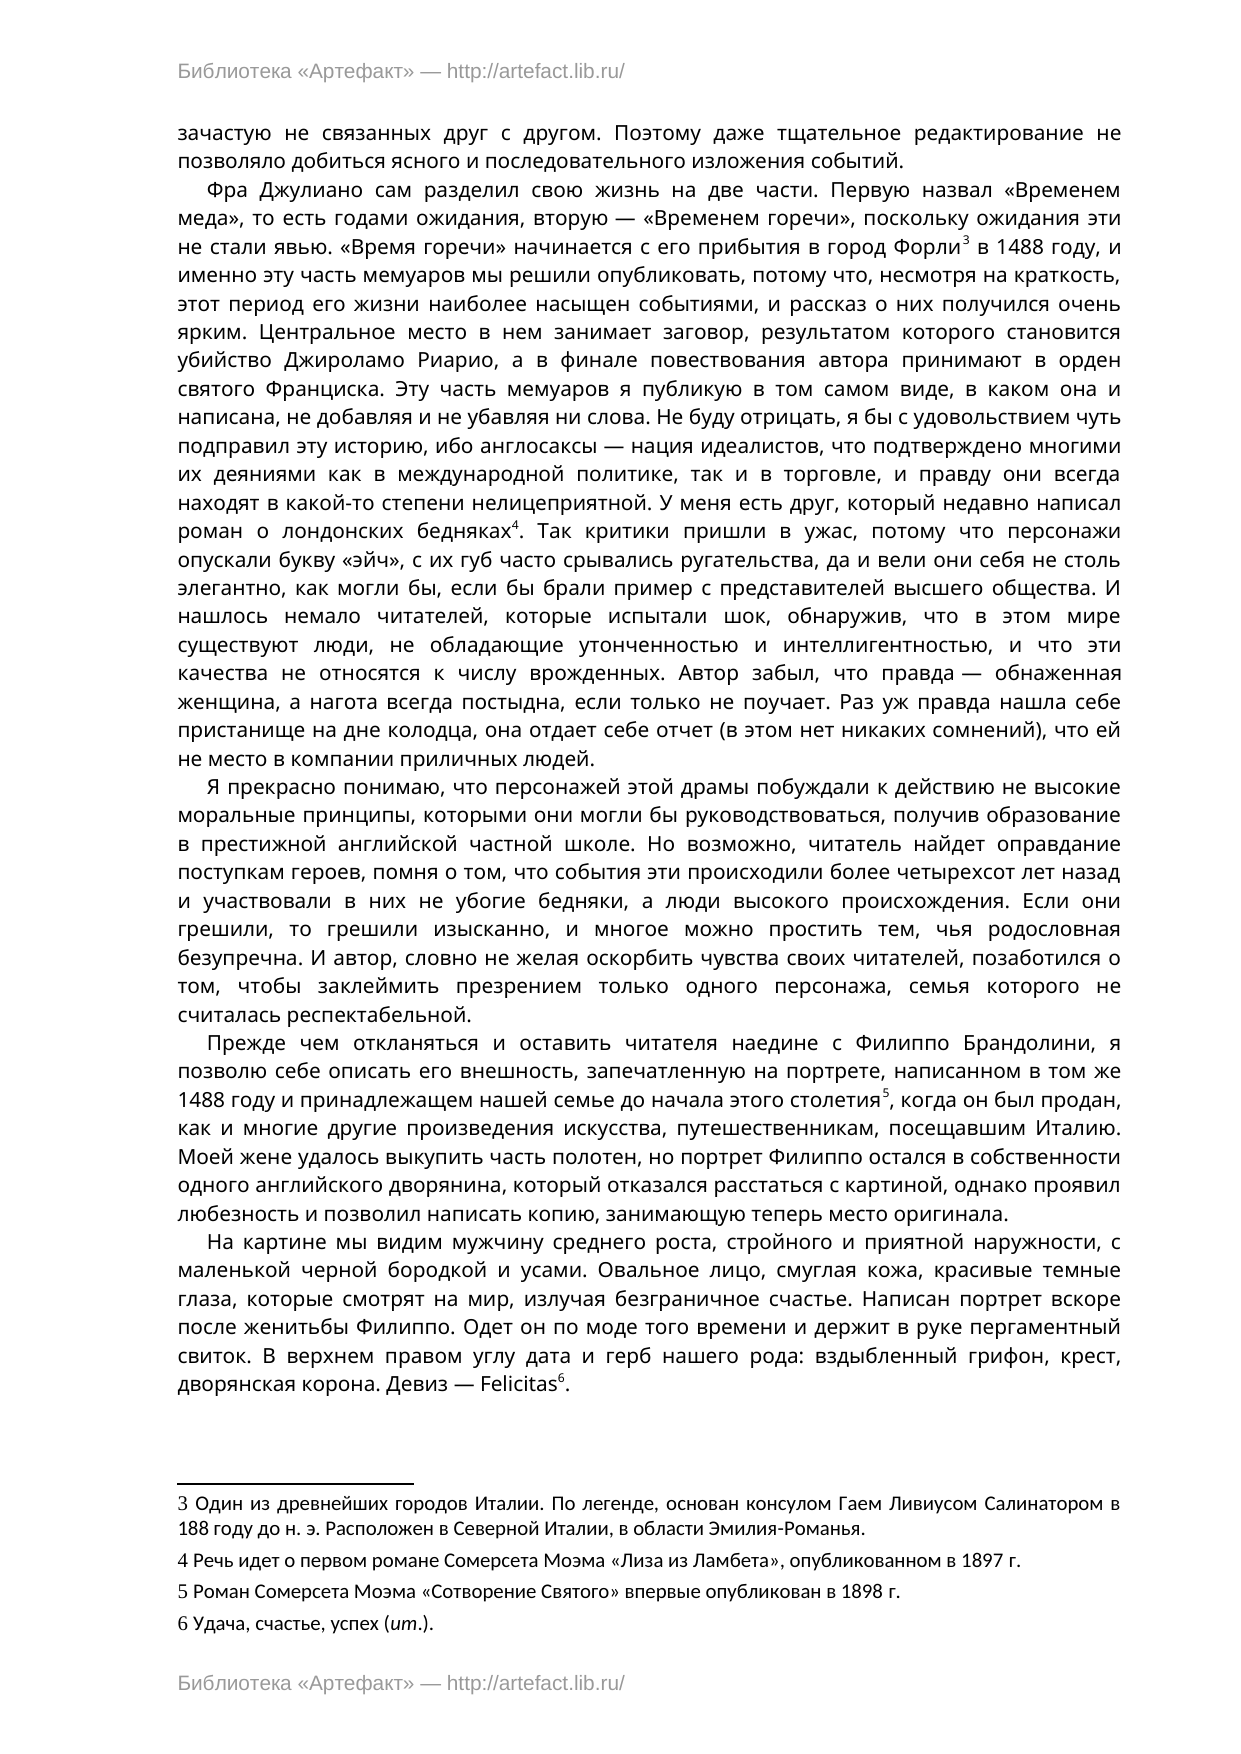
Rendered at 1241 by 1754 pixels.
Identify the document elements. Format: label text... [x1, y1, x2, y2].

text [177, 118, 1122, 175]
text Фра Джулиано сам разделил свою жизнь на две части. Первую назвал «Временем меда», то есть годами ожидания, вторую — «Временем горечи», поскольку ожидания эти не стали явью. «Время горечи» начинается с его прибытия в город Форли в 1488 году, и именно эту часть мемуаров мы решили опубликовать, потому что, несмотря на краткость, этот период его жизни наиболее насыщен событиями, и рассказ о них получился очень ярким. Центральное место в нем занимает заговор, результатом которого становится убийство Джироламо Риарио, а в финале повествования автора принимают в орден святого Франциска. Эту часть мемуаров я публикую в том самом виде, в каком она и написана, не добавляя и не убавляя ни слова. Не буду отрицать, я бы с удовольствием чуть подправил эту историю, ибо англосаксы — нация идеалистов, что подтверждено многими их деяниями как в международной политике, так и в торговле, и правду они всегда находят в какой-то степени нелицеприятной. У меня есть друг, который недавно написал роман о лондонских бедняках. Так критики пришли в ужас, потому что персонажи опускали букву «эйч», с их губ часто срывались ругательства, да и вели они себя не столь элегантно, как могли бы, если бы брали пример с представителей высшего общества. И нашлось немало читателей, которые испытали шок, обнаружив, что в этом мире существуют люди, не обладающие утонченностью и интеллигентностью, и что эти качества не относятся к числу врожденных. Автор забыл, что правда — обнаженная женщина, а нагота всегда постыдна, если только не поучает. Раз уж правда нашла себе пристанище на дне колодца, она отдает себе отчет (в этом нет никаких сомнений), что ей не место в компании приличных людей. [177, 175, 1122, 772]
text Я прекрасно понимаю, что персонажей этой драмы побуждали к действию не высокие моральные принципы, которыми они могли бы руководствоваться, получив образование в престижной английской частной школе. Но возможно, читатель найдет оправдание поступкам героев, помня о том, что события эти происходили более четырехсот лет назад и участвовали в них не убогие бедняки, а люди высокого происхождения. Если они грешили, то грешили изысканно, и многое можно простить тем, чья родословная безупречна. И автор, словно не желая оскорбить чувства своих читателей, позаботился о том, чтобы заклеймить презрением только одного персонажа, семья которого не считалась респектабельной. [177, 772, 1122, 1028]
text Прежде чем откланяться и оставить читателя наедине с Филиппо Брандолини, я позволю себе описать его внешность, запечатленную на портрете, написанном в том же 1488 году и принадлежащем нашей семье до начала этого столетия, когда он был продан, как и многие другие произведения искусства, путешественникам, посещавшим Италию. Моей жене удалось выкупить часть полотен, но портрет Филиппо остался в собственности одного английского дворянина, который отказался расстаться с картиной, однако проявил любезность и позволил написать копию, занимающую теперь место оригинала. [177, 1028, 1122, 1227]
text На картине мы видим мужчину среднего роста, стройного и приятной наружности, с маленькой черной бородкой и усами. Овальное лицо, смуглая кожа, красивые темные глаза, которые смотрят на мир, излучая безграничное счастье. Написан портрет вскоре после женитьбы Филиппо. Одет он по моде того времени и держит в руке пергаментный свиток. В верхнем правом углу дата и герб нашего рода: вздыбленный грифон, крест, дворянская корона. Девиз — Felicitas. [177, 1227, 1122, 1398]
